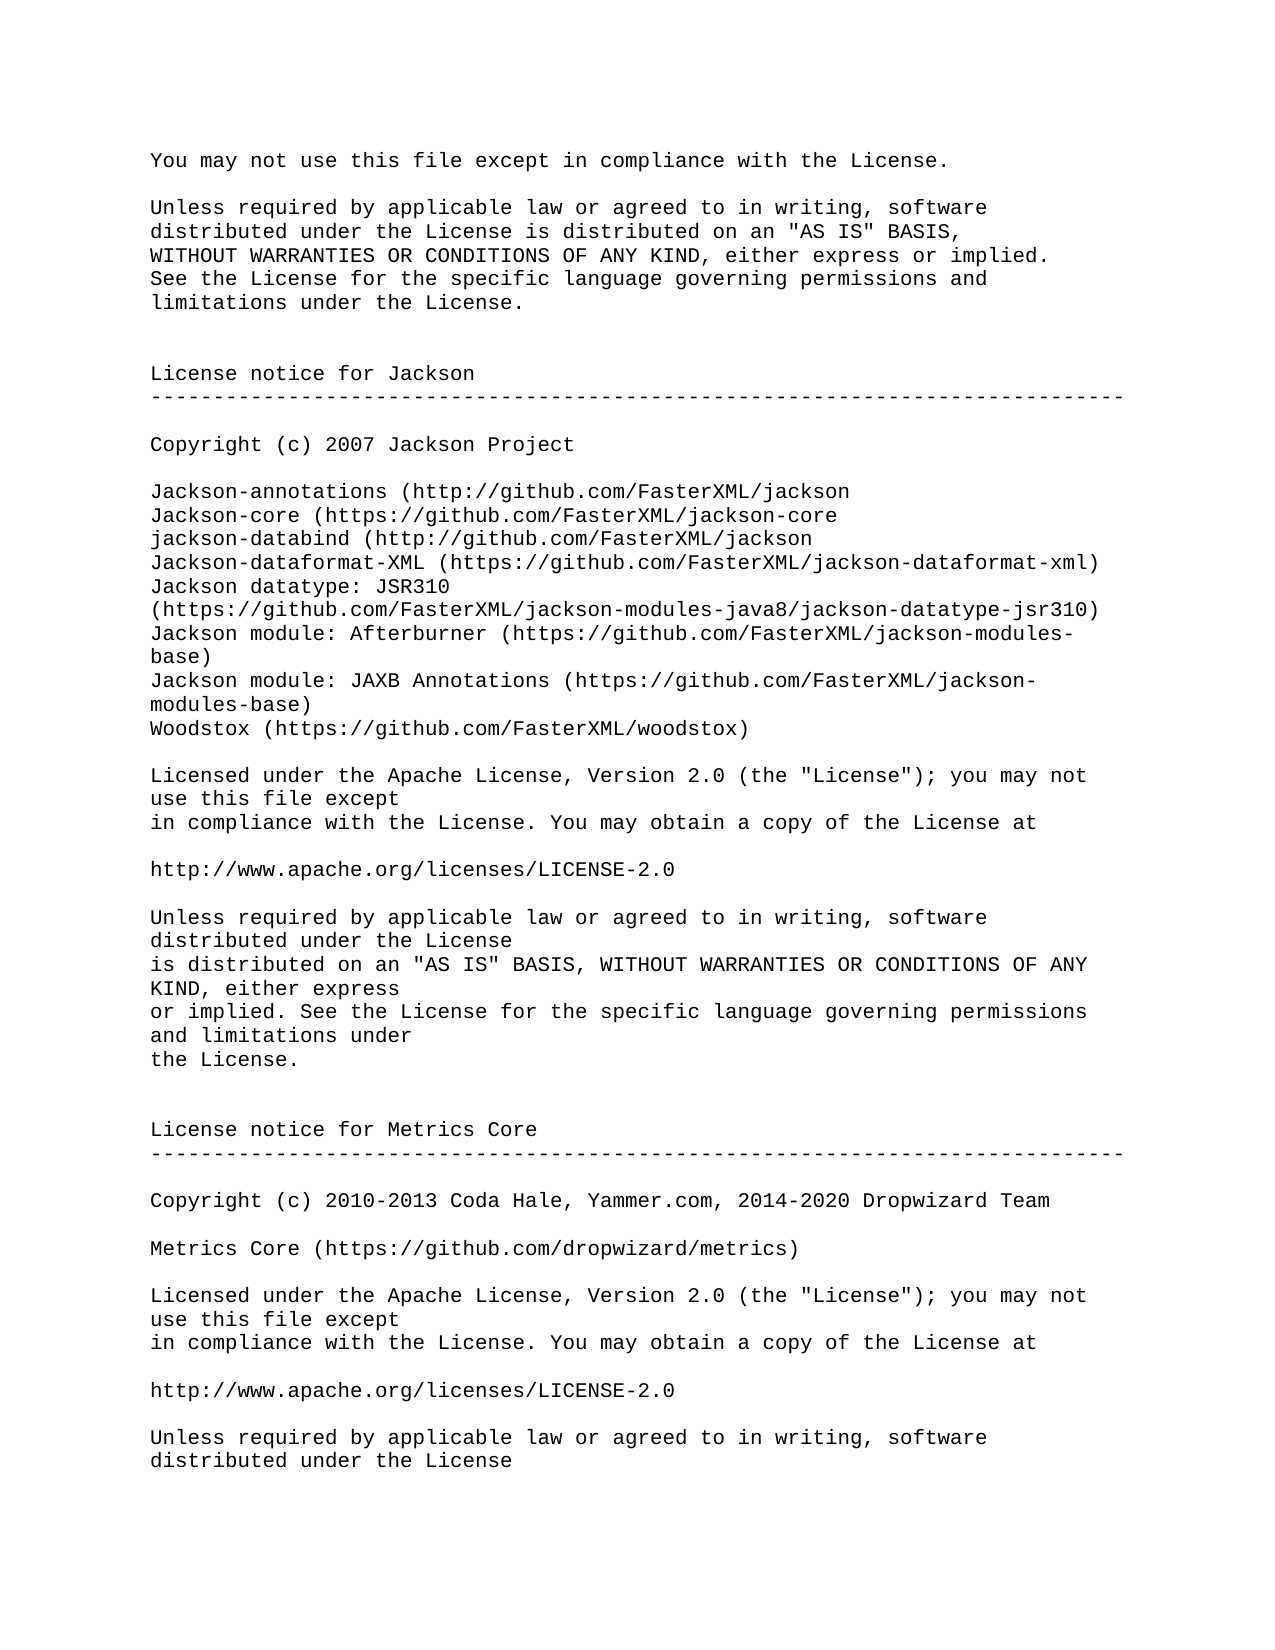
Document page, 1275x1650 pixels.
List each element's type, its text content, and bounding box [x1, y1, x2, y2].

text Metrics Core (https://github.com/dropwizard/metrics) [150, 1238, 1125, 1261]
text Copyright (c) 2007 Jackson Project [150, 434, 1125, 457]
text Jackson module: JAXB Annotations (https://github.com/FasterXML/jackson-modules-base) [150, 670, 1125, 717]
text http://www.apache.org/licenses/LICENSE-2.0 [150, 859, 1125, 883]
text in compliance with the License. You may obtain a copy of the License at [150, 1332, 1125, 1356]
text Jackson datatype: JSR310 (https://github.com/FasterXML/jackson-modules-java8/jackson-datatype-jsr310) [150, 576, 1125, 623]
text ------------------------------------------------------------------------------ [150, 1143, 1125, 1167]
text License notice for Metrics Core [150, 1119, 1125, 1143]
text See the License for the specific language governing permissions and [150, 268, 1125, 292]
text Licensed under the Apache License, Version 2.0 (the "License"); you may not use this file except [150, 1285, 1125, 1332]
text WITHOUT WARRANTIES OR CONDITIONS OF ANY KIND, either express or implied. [150, 244, 1125, 268]
text Jackson-annotations (http://github.com/FasterXML/jackson [150, 481, 1125, 505]
text is distributed on an "AS IS" BASIS, WITHOUT WARRANTIES OR CONDITIONS OF ANY KIND, either express [150, 954, 1125, 1001]
text Jackson-dataformat-XML (https://github.com/FasterXML/jackson-dataformat-xml) [150, 552, 1125, 576]
text Unless required by applicable law or agreed to in writing, software distributed under the License [150, 907, 1125, 954]
text the License. [150, 1048, 1125, 1072]
text http://www.apache.org/licenses/LICENSE-2.0 [150, 1379, 1125, 1403]
text Copyright (c) 2010-2013 Coda Hale, Yammer.com, 2014-2020 Dropwizard Team [150, 1190, 1125, 1214]
text Jackson-core (https://github.com/FasterXML/jackson-core [150, 505, 1125, 528]
text Woodstox (https://github.com/FasterXML/woodstox) [150, 717, 1125, 741]
text Unless required by applicable law or agreed to in writing, software [150, 197, 1125, 221]
text in compliance with the License. You may obtain a copy of the License at [150, 812, 1125, 836]
text You may not use this file except in compliance with the License. [150, 150, 1125, 174]
text Unless required by applicable law or agreed to in writing, software distributed under the License [150, 1427, 1125, 1474]
text limitations under the License. [150, 292, 1125, 316]
text ------------------------------------------------------------------------------ [150, 386, 1125, 410]
text or implied. See the License for the specific language governing permissions and limitations under [150, 1001, 1125, 1048]
text jackson-databind (http://github.com/FasterXML/jackson [150, 528, 1125, 552]
text distributed under the License is distributed on an "AS IS" BASIS, [150, 221, 1125, 244]
text Jackson module: Afterburner (https://github.com/FasterXML/jackson-modules-base) [150, 623, 1125, 670]
text License notice for Jackson [150, 363, 1125, 386]
text Licensed under the Apache License, Version 2.0 (the "License"); you may not use this file except [150, 765, 1125, 812]
